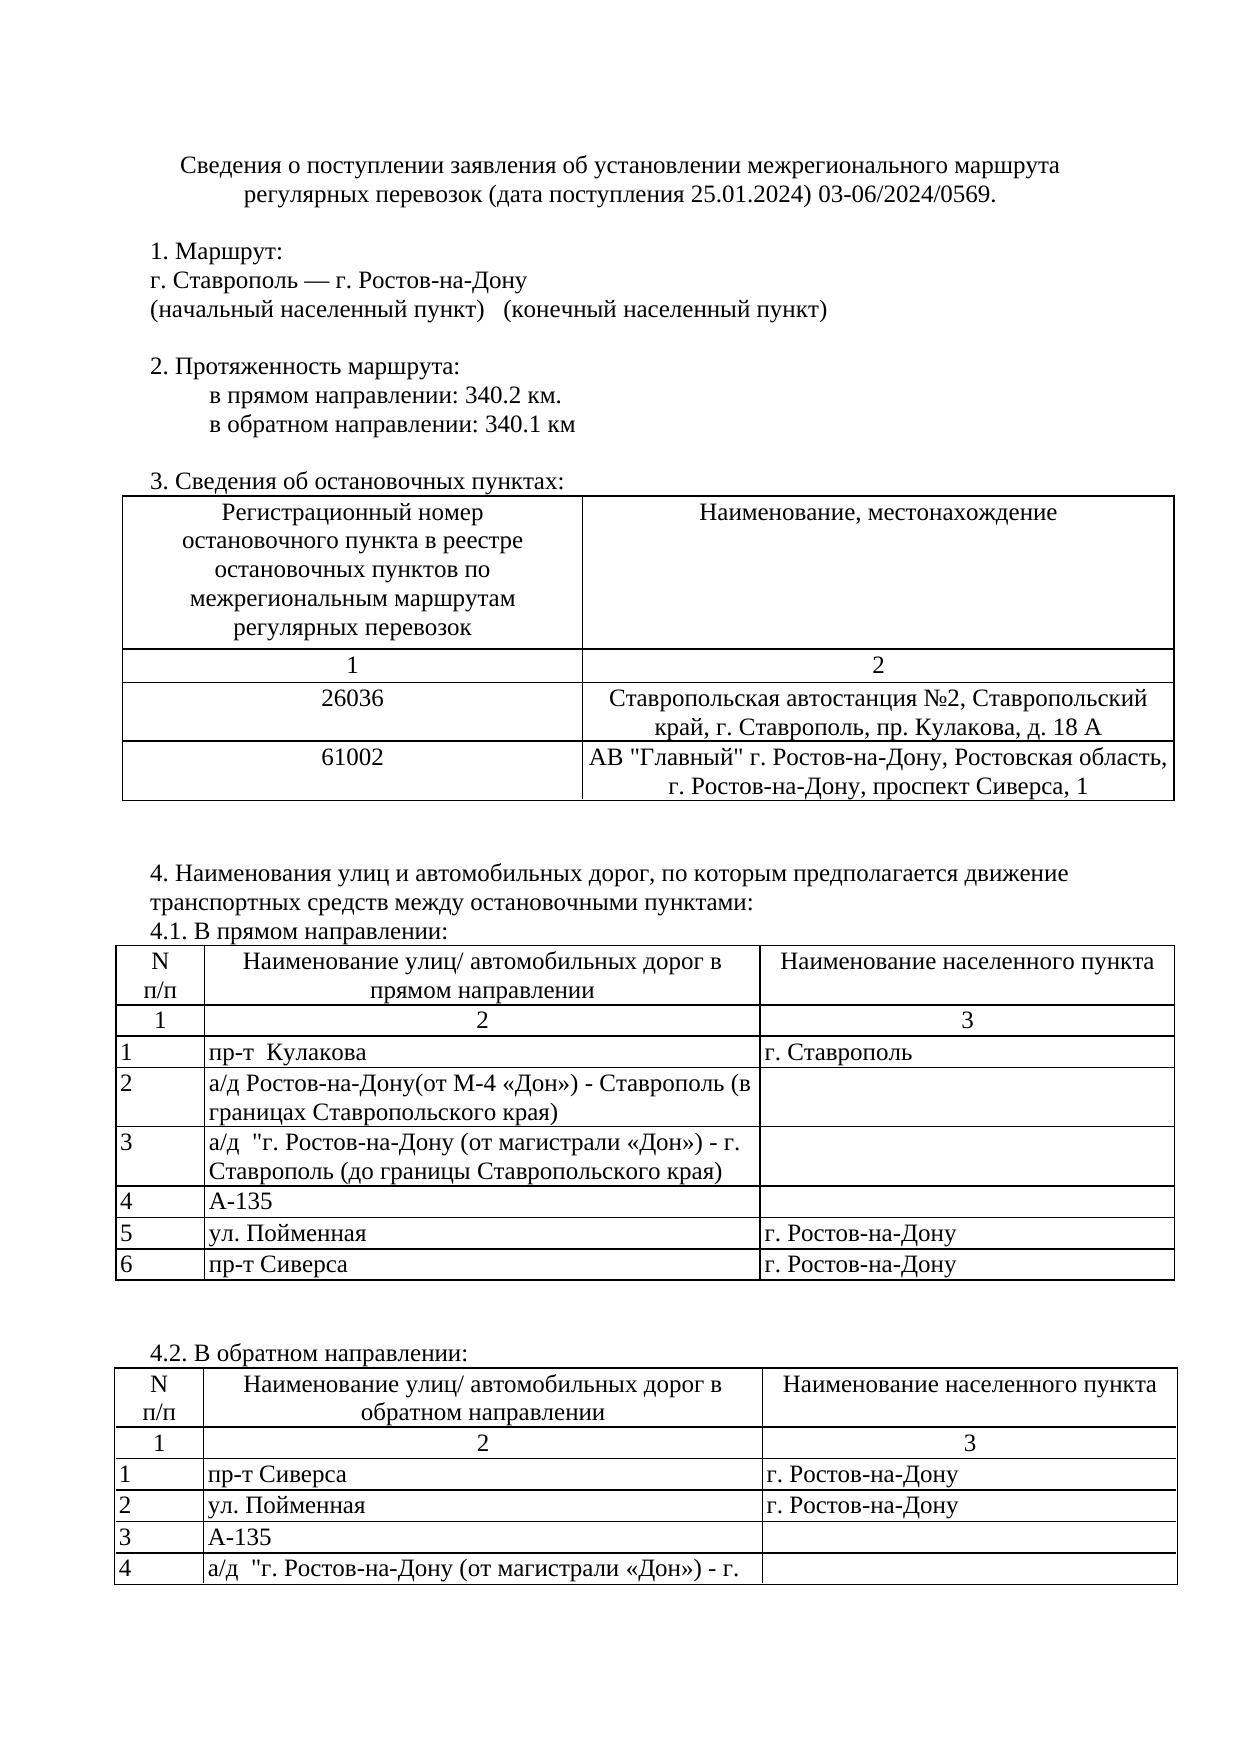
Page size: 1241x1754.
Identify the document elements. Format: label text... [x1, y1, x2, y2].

table_cell 61002 [123, 742, 582, 799]
table_cell 1 [115, 1427, 203, 1458]
table_cell г. Ростов-на-Дону [763, 1458, 1177, 1489]
table_header N п/п [117, 946, 204, 1004]
text (начальный населенный пункт) (конечный населенный пункт) [150, 294, 1090, 322]
table_cell 2 [205, 1006, 759, 1035]
table_cell 1 [117, 1006, 204, 1035]
table_cell Ставропольская автостанция №2, Ставропольский край, г. Ставрополь, пр. Кулакова, д. 18 А [583, 683, 1173, 740]
text 4.1. В прямом направлении: [150, 916, 1090, 945]
table_cell а/д Ростов-на-Дону(от М-4 «Дон») - Ставрополь (в границах Ставропольского края) [205, 1068, 759, 1126]
table_cell [761, 1068, 1174, 1126]
table_cell а/д "г. Ростов-на-Дону (от магистрали «Дон») - г. Ставрополь (до границы Ставропольского края) [205, 1127, 759, 1185]
table_cell [761, 1127, 1174, 1185]
table_cell ул. Пойменная [205, 1218, 759, 1248]
table_cell [763, 1521, 1177, 1552]
text в обратном направлении: 340.1 км [150, 409, 1090, 437]
table_header Регистрационный номер остановочного пункта в реестре остановочных пунктов по межрегиональным маршрутам регулярных перевозок [123, 497, 582, 648]
table_cell г. Ставрополь [761, 1037, 1174, 1067]
table_cell ул. Пойменная [204, 1491, 762, 1521]
text 1. Маршрут: [150, 236, 1090, 265]
text г. Ставрополь — г. Ростов-на-Дону [150, 265, 1090, 294]
table_cell пр-т Сиверса [204, 1459, 762, 1489]
table_cell г. Ростов-на-Дону [761, 1250, 1174, 1279]
table_cell [761, 1187, 1174, 1216]
table_cell г. Ростов-на-Дону [761, 1218, 1174, 1248]
table_cell 3 [115, 1522, 203, 1552]
table_cell пр-т Кулакова [205, 1037, 759, 1067]
table_header Наименование улиц/ автомобильных дорог в обратном направлении [204, 1369, 762, 1426]
table_cell 2 [204, 1428, 762, 1458]
table_header Наименование населенного пункта [761, 946, 1174, 1004]
table_cell 1 [115, 1459, 203, 1489]
table_cell 4 [115, 1553, 203, 1583]
table_cell пр-т Сиверса [205, 1250, 759, 1279]
table_cell 4 [117, 1187, 204, 1216]
table_cell 2 [583, 650, 1173, 681]
table_cell 5 [117, 1218, 204, 1248]
table_cell 3 [761, 1006, 1174, 1035]
table_cell АВ "Главный" г. Ростов-на-Дону, Ростовская область, г. Ростов-на-Дону, проспект Сиверса, 1 [583, 742, 1173, 799]
table_header Наименование, местонахождение [583, 497, 1173, 648]
table_cell А-135 [205, 1187, 759, 1216]
table_header Наименование населенного пункта [763, 1369, 1177, 1426]
text 3. Сведения об остановочных пунктах: [150, 466, 1090, 495]
table_cell 3 [763, 1426, 1177, 1458]
text 4. Наименования улиц и автомобильных дорог, по которым предполагается движение транспортных средств между остановочными пунктами: [150, 858, 1090, 916]
table_cell 26036 [123, 683, 582, 740]
table_header N п/п [115, 1369, 203, 1426]
text в прямом направлении: 340.2 км. [150, 380, 1090, 409]
table_cell 1 [117, 1037, 204, 1067]
text 4.2. В обратном направлении: [150, 1338, 1090, 1367]
table_cell 3 [117, 1127, 204, 1185]
table_header Наименование улиц/ автомобильных дорог в прямом направлении [205, 946, 759, 1004]
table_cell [204, 1554, 762, 1583]
text Сведения о поступлении заявления об установлении межрегионального маршрута регулярных перевозок (дата поступления 25.01.2024) 03-06/2024/0569. [150, 150, 1090, 207]
table_cell 6 [117, 1250, 204, 1279]
text 2. Протяженность маршрута: [150, 351, 1090, 380]
table_cell 2 [117, 1068, 204, 1126]
table_cell 1 [123, 650, 582, 681]
table_cell г. Ростов-на-Дону [763, 1489, 1177, 1521]
table_cell [763, 1552, 1177, 1583]
table_cell 2 [115, 1490, 203, 1521]
table_cell А-135 [204, 1522, 762, 1552]
